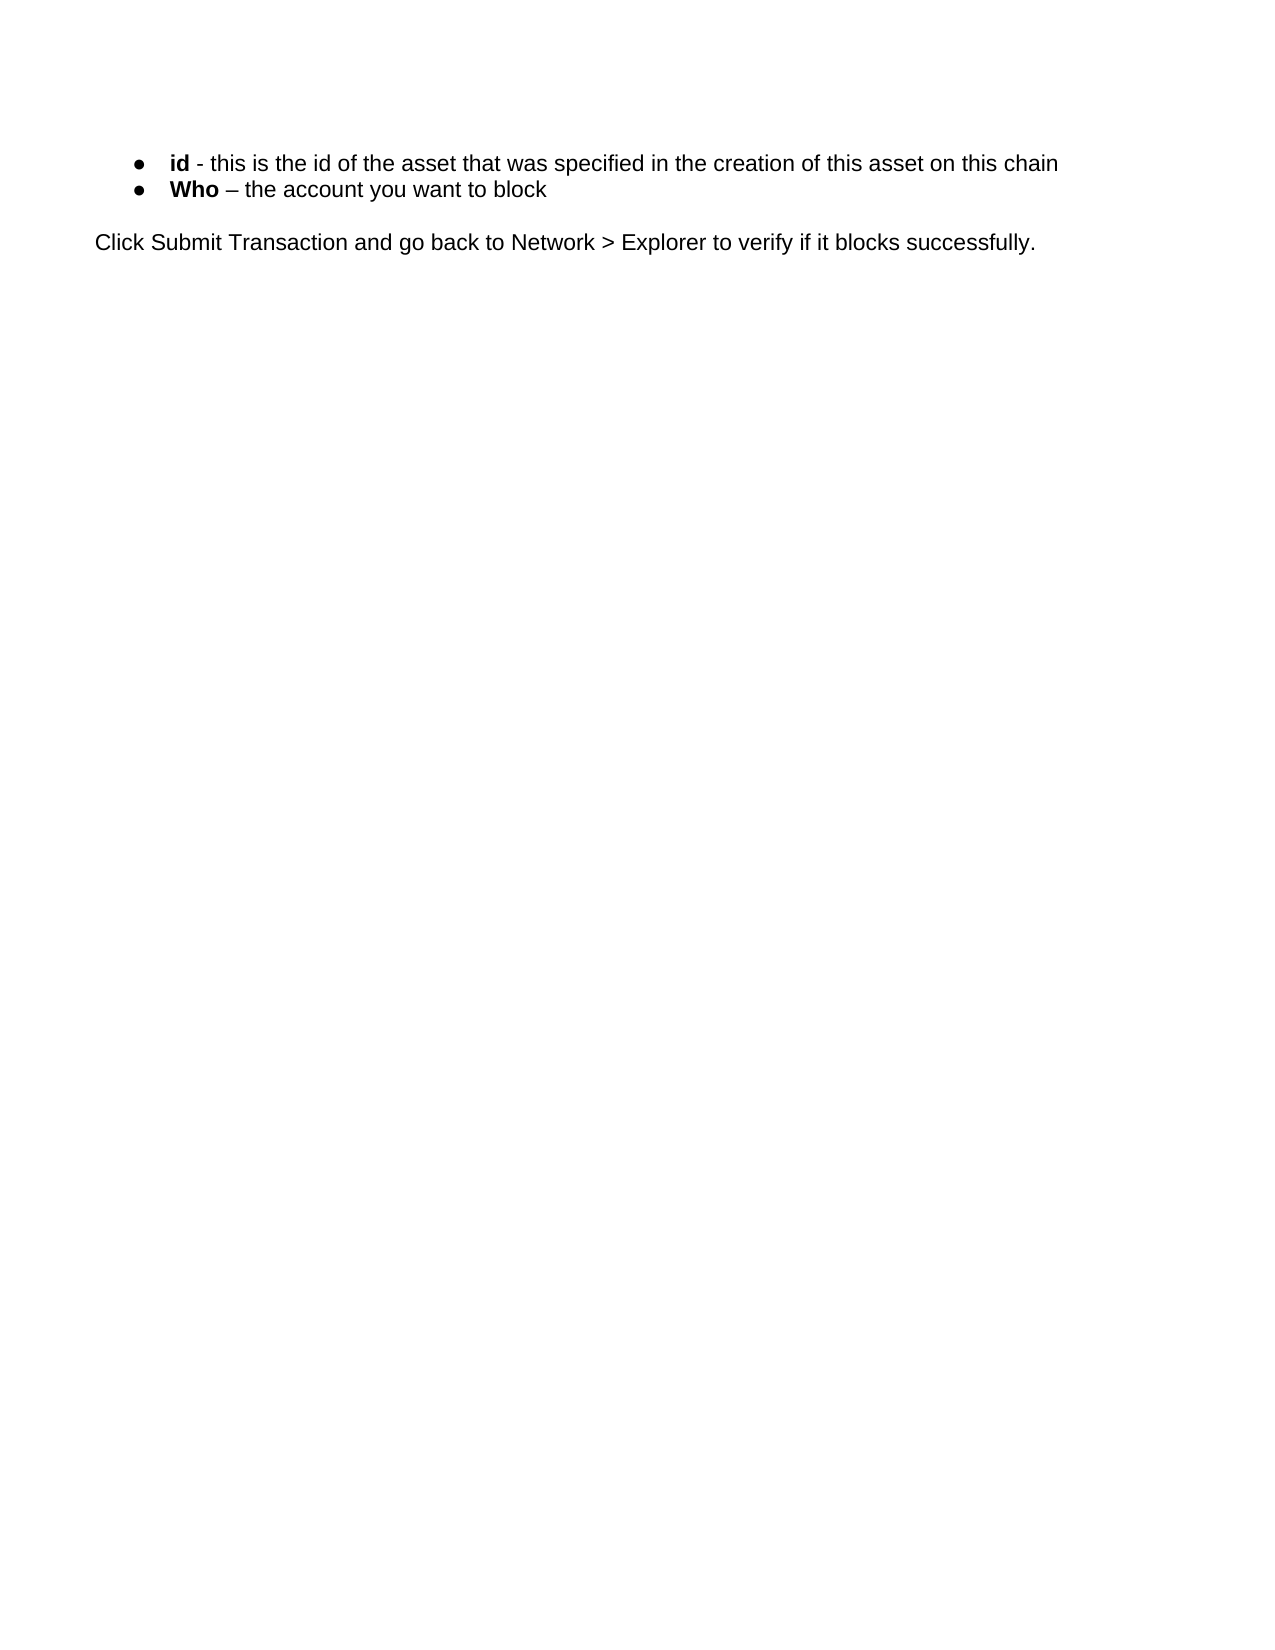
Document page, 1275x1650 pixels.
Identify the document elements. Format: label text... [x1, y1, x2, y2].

list Who – the account you want to block [132, 176, 1181, 203]
list id - this is the id of the asset that was specified in the creation of this asset on this chain [132, 150, 1181, 176]
text Click Submit Transaction and go back to Network > Explorer to verify if it blocks successfully. [94, 229, 1181, 255]
